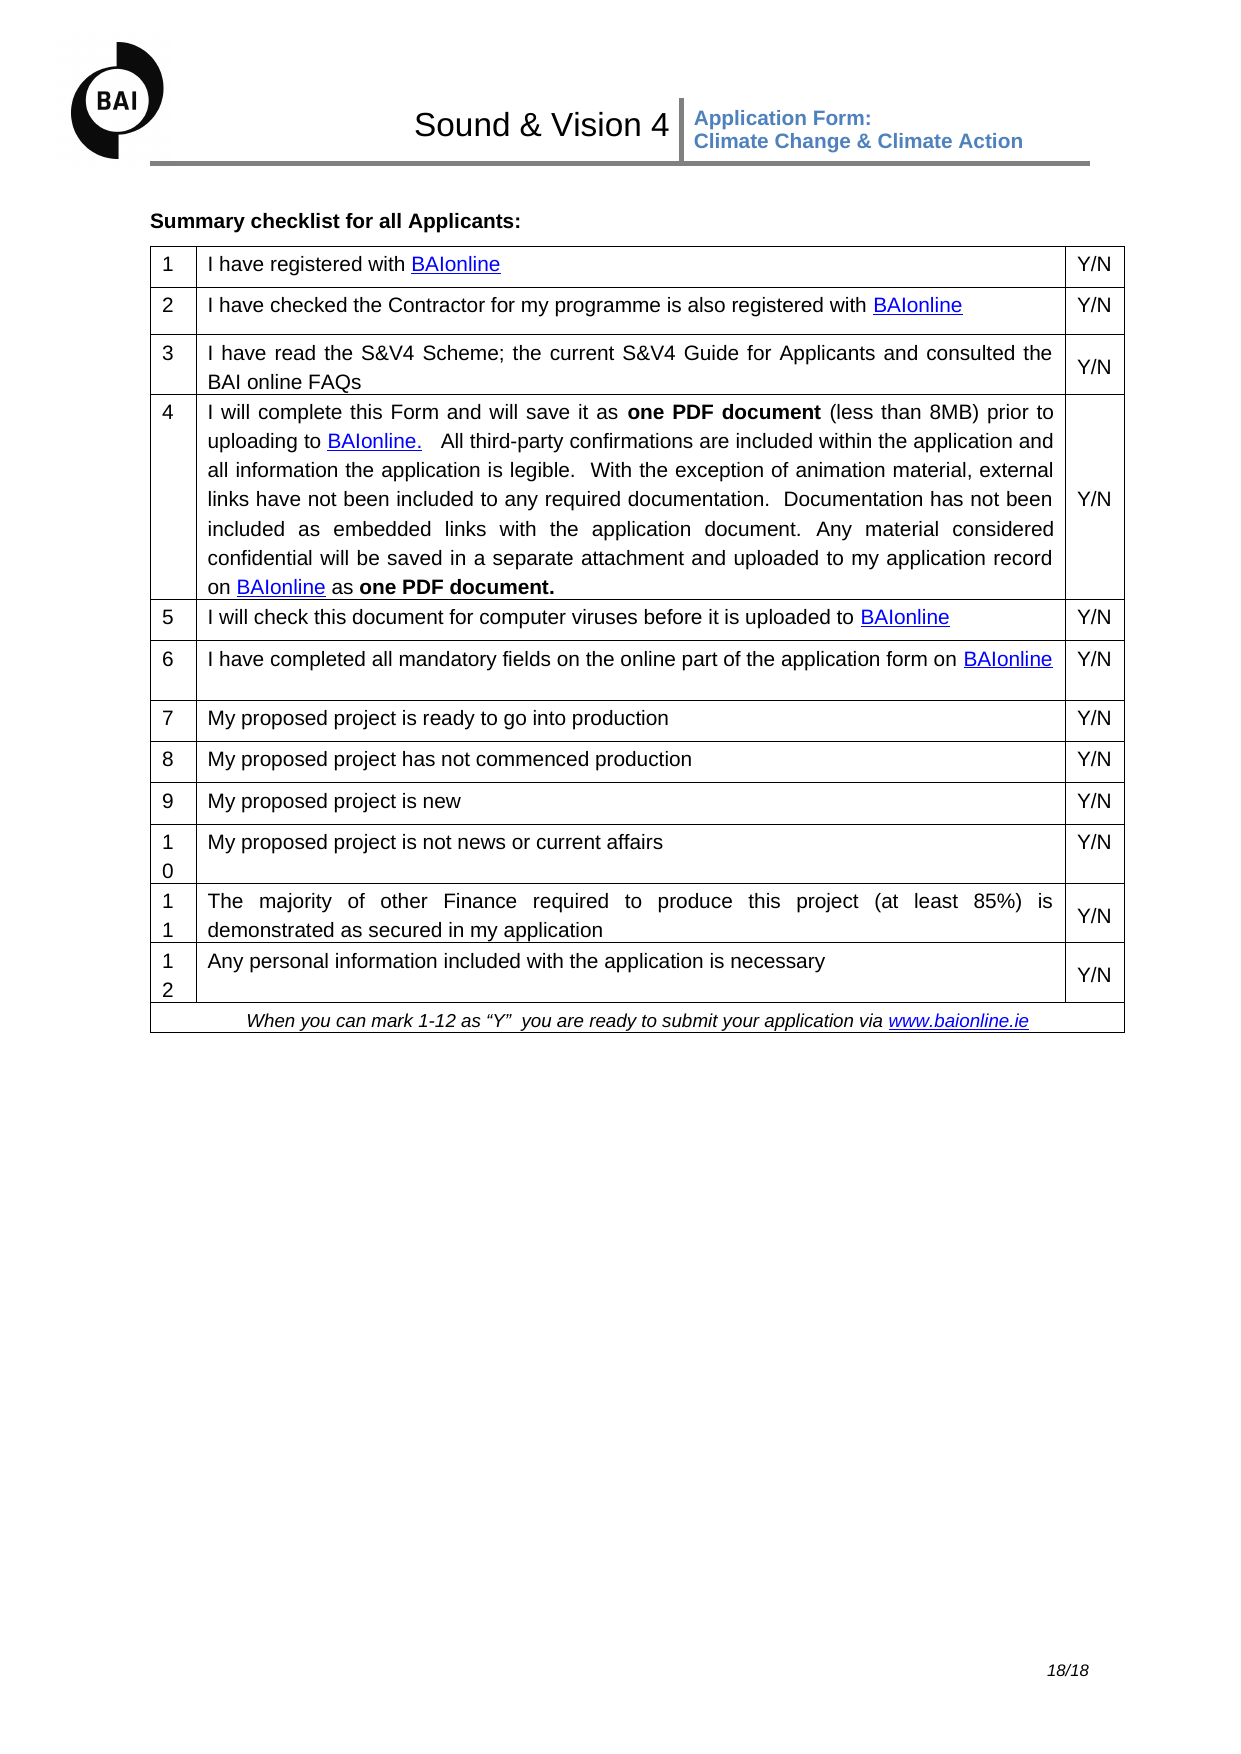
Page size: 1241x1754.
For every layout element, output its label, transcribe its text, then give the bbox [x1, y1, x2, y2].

table_cell Y/N [1066, 825, 1124, 883]
table_cell When you can mark 1-12 as “Y” you are ready to submit your application via www.baionline.ie [151, 1003, 1124, 1032]
table_cell My proposed project is not news or current affairs [197, 825, 1065, 883]
table_cell Y/N [1066, 335, 1124, 393]
table_cell I have read the S&V4 Scheme; the current S&V4 Guide for Applicants and consulted the BAI online FAQs [197, 335, 1065, 393]
table_cell Y/N [1066, 884, 1124, 942]
table_cell 8 [151, 742, 196, 782]
table_cell 12 [151, 943, 196, 1002]
table_cell Y/N [1066, 701, 1124, 741]
table_cell 10 [151, 825, 196, 883]
table_cell Y/N [1066, 600, 1124, 640]
table_header I have registered with BAIonline [197, 247, 1065, 287]
table_cell Y/N [1066, 783, 1124, 823]
table_cell My proposed project has not commenced production [197, 742, 1065, 782]
table_cell 3 [151, 335, 196, 393]
picture [56, 26, 171, 174]
table_header 1 [151, 247, 196, 287]
table_cell 5 [151, 600, 196, 640]
table_cell 6 [151, 641, 196, 699]
table_cell My proposed project is ready to go into production [197, 701, 1065, 741]
table_cell The majority of other Finance required to produce this project (at least 85%) is demonstrated as secured in my application [197, 884, 1065, 942]
table_cell I will check this document for computer viruses before it is uploaded to BAIonline [197, 600, 1065, 640]
table_cell I have checked the Contractor for my programme is also registered with BAIonline [197, 288, 1065, 334]
table_cell Y/N [1066, 641, 1124, 699]
table_cell I will complete this Form and will save it as one PDF document (less than 8MB) prior to uploading to BAIonline. All third-party confirmations are included within the application and all information the application is legible. With the exception of animation material, external links have not been included to any required documentation. Documentation has not been included as embedded links with the application document. Any material considered confidential will be saved in a separate attachment and uploaded to my application record on BAIonline as one PDF document. [197, 395, 1065, 599]
table_cell I have completed all mandatory fields on the online part of the application form on BAIonline [197, 641, 1065, 699]
table_cell My proposed project is new [197, 783, 1065, 823]
table_cell Any personal information included with the application is necessary [197, 943, 1065, 1002]
table_header Y/N [1066, 247, 1124, 287]
table_cell Y/N [1066, 742, 1124, 782]
table_cell 2 [151, 288, 196, 334]
subtitle Summary checklist for all Applicants: [150, 204, 1090, 233]
table_cell 7 [151, 701, 196, 741]
table_cell 11 [151, 884, 196, 942]
table_cell Y/N [1066, 288, 1124, 334]
table_cell 4 [151, 395, 196, 599]
table_cell Y/N [1066, 943, 1124, 1002]
table_cell Y/N [1066, 395, 1124, 599]
table_cell 9 [151, 783, 196, 823]
